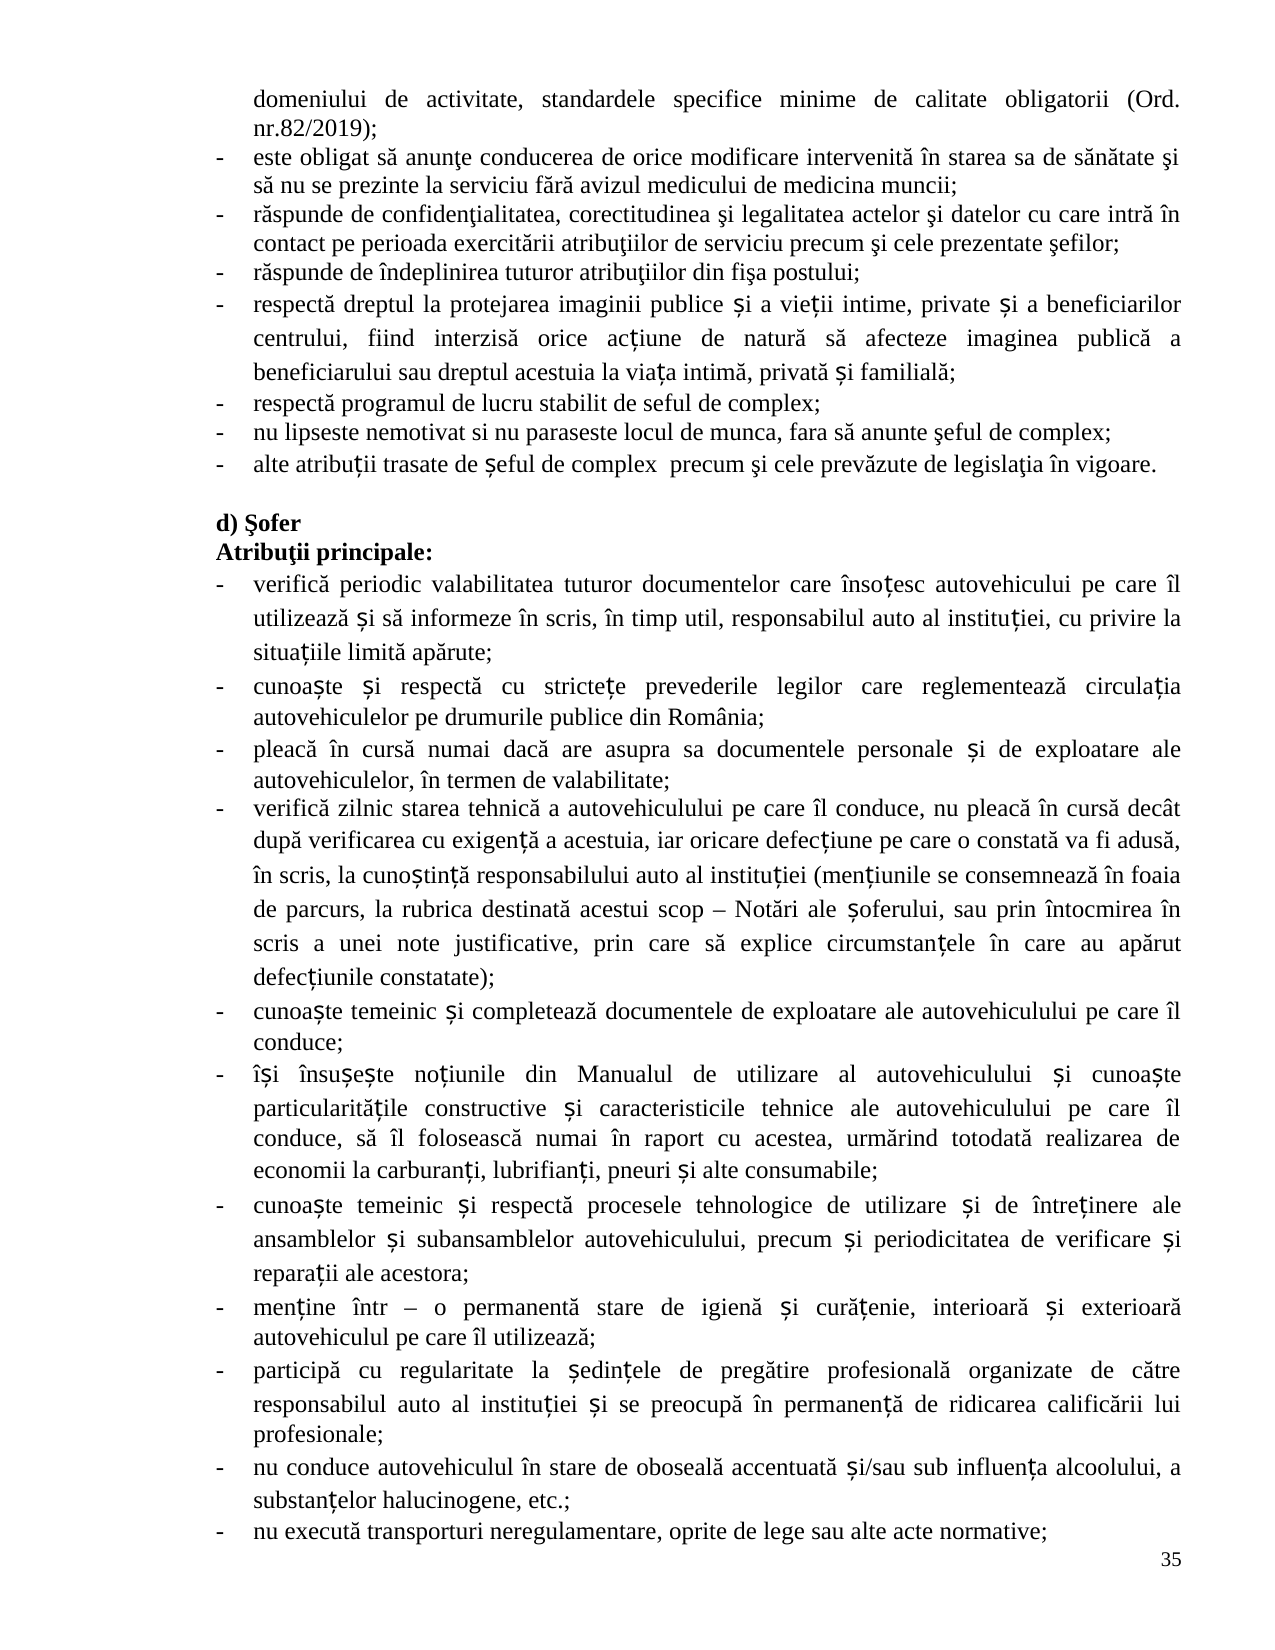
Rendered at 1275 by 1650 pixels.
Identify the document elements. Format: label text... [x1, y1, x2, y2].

list cunoaște și respectă cu strictețe prevederile legilor care reglementează circulația autovehiculelor pe drumurile publice din România; [216, 668, 1181, 731]
list pleacă în cursă numai dacă are asupra sa documentele personale și de exploatare ale autovehiculelor, în termen de valabilitate; [216, 731, 1181, 793]
list nu lipseste nemotivat si nu paraseste locul de munca, fara să anunte şeful de complex; [216, 417, 1181, 445]
list respectă programul de lucru stabilit de seful de complex; [216, 388, 1181, 417]
list cunoaște temeinic și completează documentele de exploatare ale autovehiculului pe care îl conduce; [216, 992, 1181, 1055]
list alte atribuții trasate de șeful de complex precum şi cele prevăzute de legislaţia în vigoare. [216, 445, 1181, 479]
list menține într – o permanentă stare de igienă și curățenie, interioară și exterioară autovehiculul pe care îl utilizează; [216, 1288, 1181, 1351]
list participă cu regularitate la ședințele de pregătire profesională organizate de către responsabilul auto al instituției și se preocupă în permanență de ridicarea calificării lui profesionale; [216, 1351, 1181, 1448]
list nu conduce autovehiculul în stare de oboseală accentuată și/sau sub influența alcoolului, a substanțelor halucinogene, etc.; [216, 1448, 1181, 1516]
list cunoaște temeinic și respectă procesele tehnologice de utilizare și de întreținere ale ansamblelor și subansamblelor autovehiculului, precum și periodicitatea de verificare și reparații ale acestora; [216, 1186, 1181, 1288]
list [216, 84, 1181, 142]
list răspunde de îndeplinirea tuturor atribuţiilor din fişa postului; [216, 257, 1181, 286]
list verifică periodic valabilitatea tuturor documentelor care însoțesc autovehicului pe care îl utilizează și să informeze în scris, în timp util, responsabilul auto al instituției, cu privire la situațiile limită apărute; [216, 566, 1181, 668]
list nu execută transporturi neregulamentare, oprite de lege sau alte acte normative; [216, 1516, 1181, 1545]
list răspunde de confidenţialitatea, corectitudinea şi legalitatea actelor şi datelor cu care intră în contact pe perioada exercitării atribuţiilor de serviciu precum şi cele prezentate şefilor; [216, 199, 1181, 257]
list verifică zilnic starea tehnică a autovehiculului pe care îl conduce, nu pleacă în cursă decât după verificarea cu exigență a acestuia, iar oricare defecțiune pe care o constată va fi adusă, în scris, la cunoștință responsabilului auto al instituției (mențiunile se consemnează în foaia de parcurs, la rubrica destinată acestui scop – Notări ale șoferului, sau prin întocmirea în scris a unei note justificative, prin care să explice circumstanțele în care au apărut defecțiunile constatate); [216, 793, 1181, 992]
list respectă dreptul la protejarea imaginii publice și a vieții intime, private și a beneficiarilor centrului, fiind interzisă orice acțiune de natură să afecteze imaginea publică a beneficiarului sau dreptul acestuia la viața intimă, privată și familială; [216, 286, 1181, 388]
text d) Şofer [216, 508, 1181, 537]
text Atribuţii principale: [178, 537, 1181, 566]
list este obligat să anunţe conducerea de orice modificare intervenită în starea sa de sănătate şi să nu se prezinte la serviciu fără avizul medicului de medicina muncii; [216, 142, 1181, 199]
list își însușește noțiunile din Manualul de utilizare al autovehiculului și cunoaște particularitățile constructive și caracteristicile tehnice ale autovehiculului pe care îl conduce, să îl folosească numai în raport cu acestea, urmărind totodată realizarea de economii la carburanți, lubrifianți, pneuri și alte consumabile; [216, 1055, 1181, 1186]
